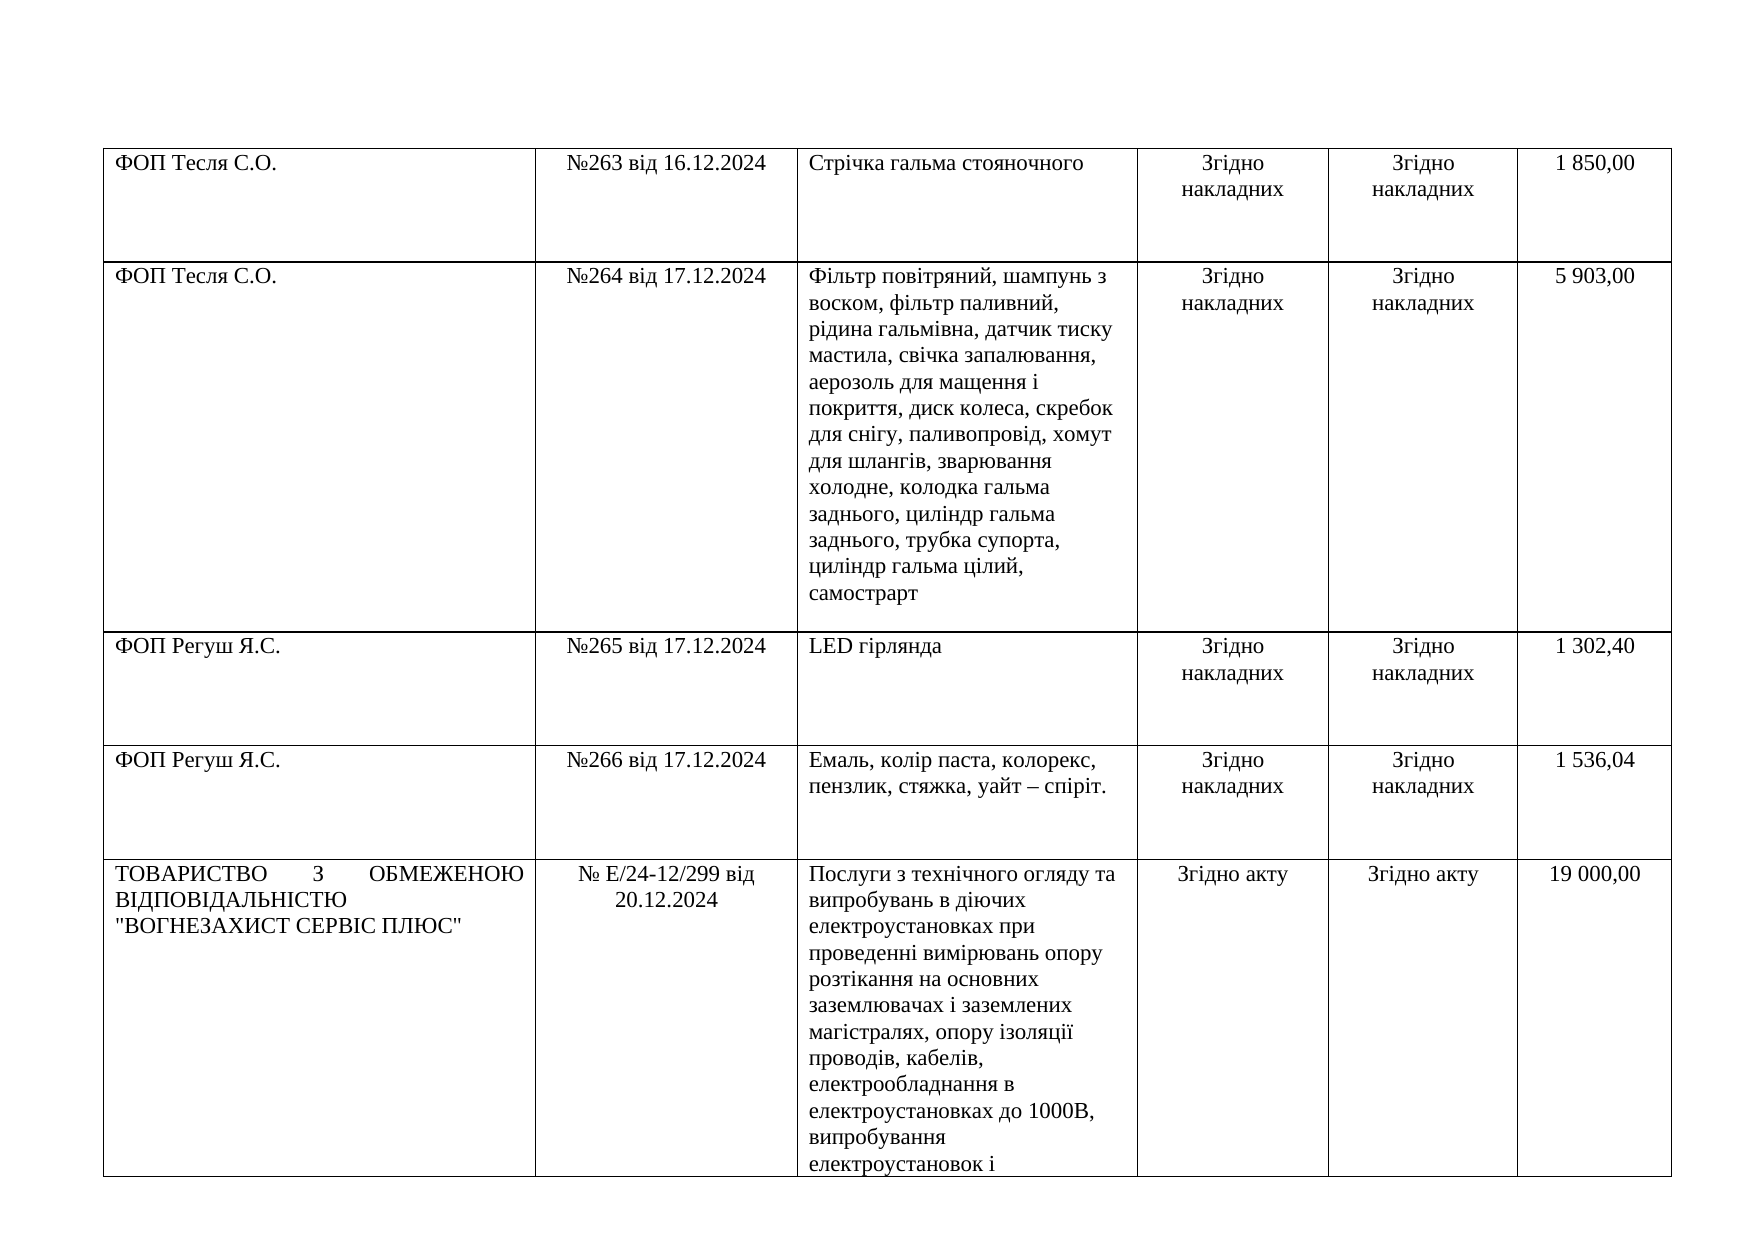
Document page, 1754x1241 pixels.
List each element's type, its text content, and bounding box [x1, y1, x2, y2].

table_cell 1 302,40 [1518, 633, 1671, 745]
table_cell №264 від 17.12.2024 [536, 263, 797, 631]
table_cell Згідно накладних [1329, 149, 1517, 261]
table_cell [104, 860, 535, 1176]
table_cell ФОП Регуш Я.С. [104, 633, 535, 745]
table_cell ФОП Тесля С.О. [104, 263, 535, 631]
table_cell Згідно накладних [1138, 263, 1328, 631]
table_cell Згідно накладних [1329, 746, 1517, 859]
table_cell ФОП Тесля С.О. [104, 149, 535, 261]
table_cell Згідно накладних [1138, 149, 1328, 261]
table_cell Стрічка гальма стояночного [798, 149, 1137, 261]
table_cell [798, 860, 1137, 1176]
table_cell Згідно акту [1329, 860, 1517, 1176]
table_cell №266 від 17.12.2024 [536, 746, 797, 859]
table_cell 1 850,00 [1518, 149, 1671, 261]
table_cell №263 від 16.12.2024 [536, 149, 797, 261]
table_cell Згідно накладних [1138, 633, 1328, 745]
table_cell 19 000,00 [1518, 860, 1671, 1176]
table_cell Згідно накладних [1329, 633, 1517, 745]
table_cell Згідно накладних [1138, 746, 1328, 859]
table_cell Фільтр повітряний, шампунь з воском, фільтр паливний, рідина гальмівна, датчик тиску мастила, свічка запалювання, аерозоль для мащення і покриття, диск колеса, скребок для снігу, паливопровід, хомут для шлангів, зварювання холодне, колодка гальма заднього, циліндр гальма заднього, трубка супорта, циліндр гальма цілий, самострарт [798, 263, 1137, 631]
table_cell Згідно акту [1138, 860, 1328, 1176]
table_cell ФОП Регуш Я.С. [104, 746, 535, 859]
table_cell №265 від 17.12.2024 [536, 633, 797, 745]
table_cell LED гірлянда [798, 633, 1137, 745]
table_cell Згідно накладних [1329, 263, 1517, 631]
table_cell Емаль, колір паста, колорекс, пензлик, стяжка, уайт – спіріт. [798, 746, 1137, 859]
table_cell 5 903,00 [1518, 263, 1671, 631]
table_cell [536, 860, 797, 1176]
table_cell 1 536,04 [1518, 746, 1671, 859]
